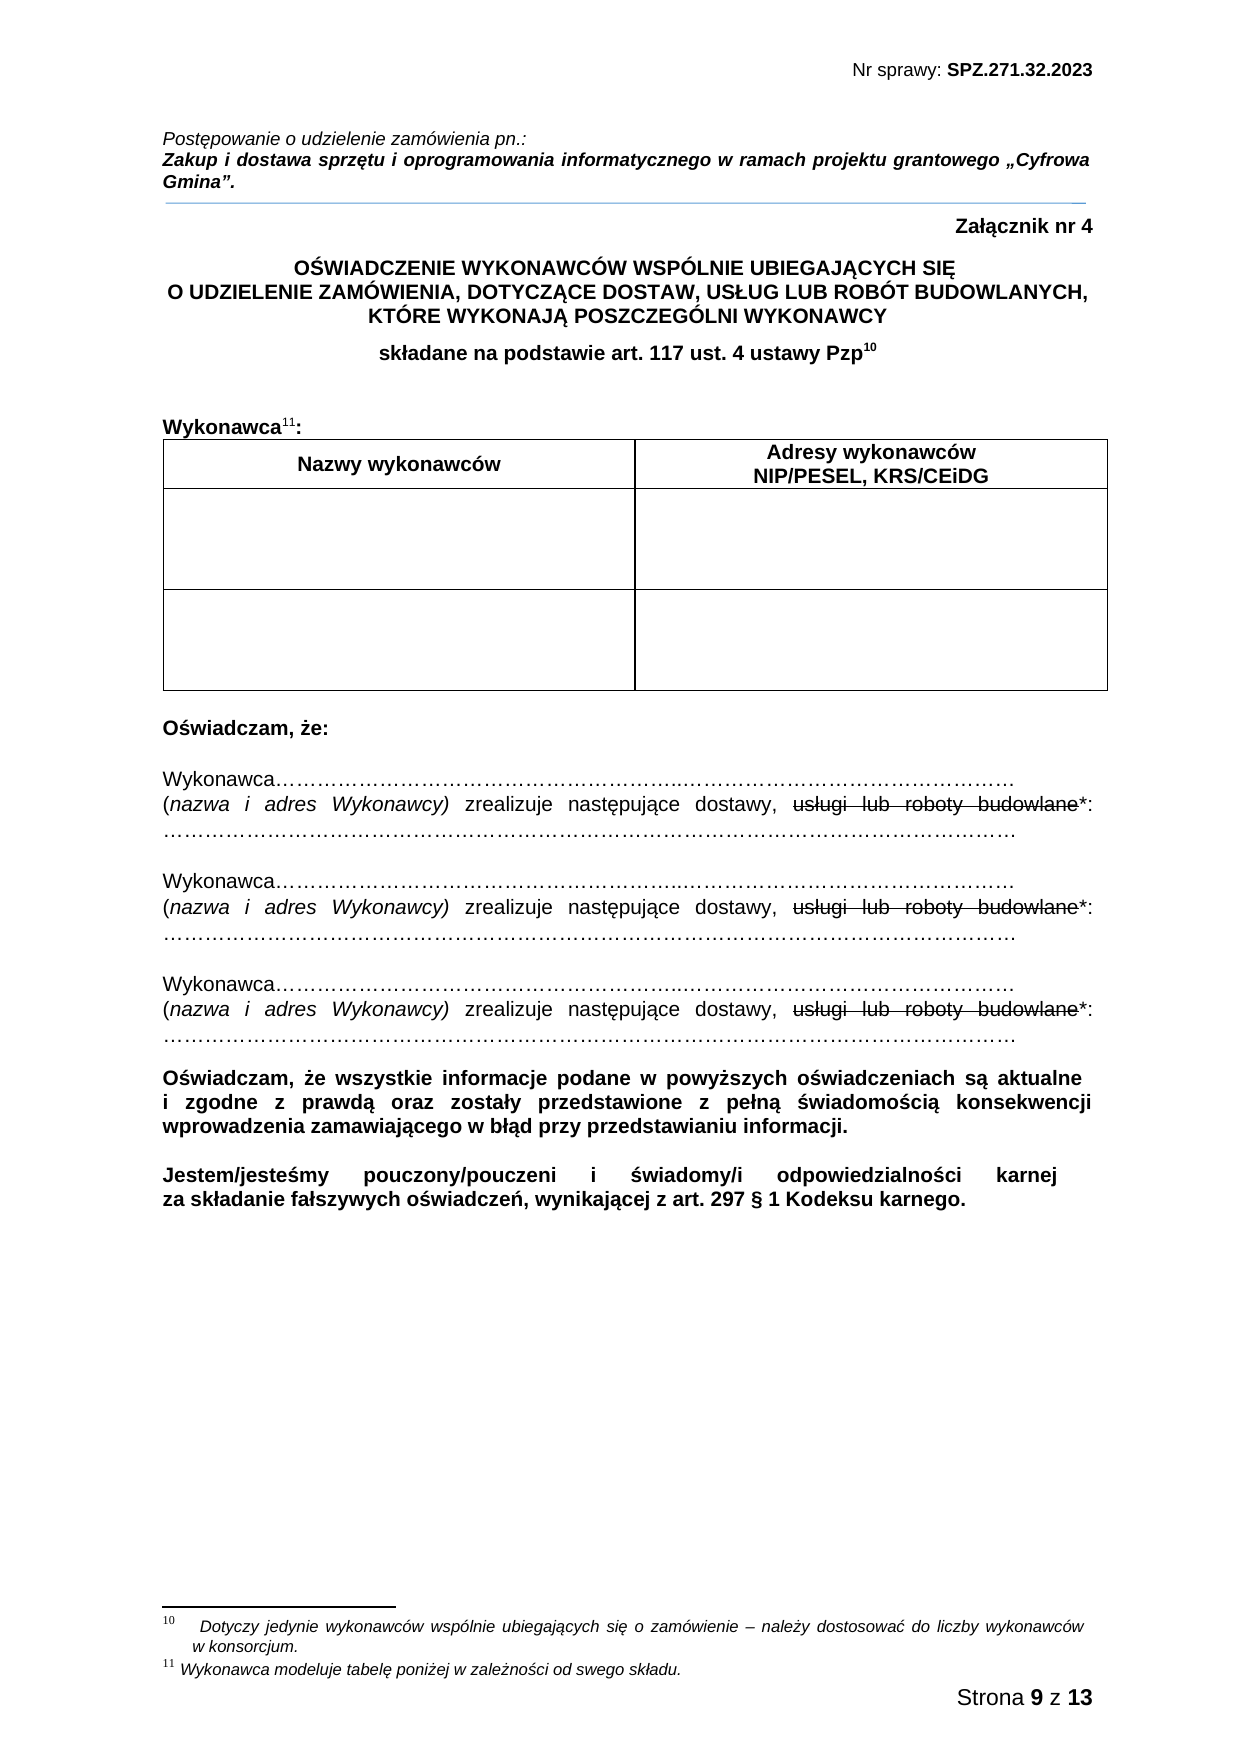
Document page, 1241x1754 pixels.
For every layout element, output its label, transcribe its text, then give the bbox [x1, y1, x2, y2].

text Oświadczam, że wszystkie informacje podane w powyższych oświadczeniach są aktualne i zgodne z prawdą oraz zostały przedstawione z pełną świadomością konsekwencji wprowadzenia zamawiającego w błąd przy przedstawianiu informacji. [162, 1066, 1093, 1137]
text Wykonawca…………………………………………………..………………………………………… (nazwa i adres Wykonawcy) zrealizuje następujące dostawy, usługi lub roboty budowlane*: …………………………………………………………………………………………………………… [162, 766, 1093, 842]
text Jestem/jesteśmy pouczony/pouczeni i świadomy/i odpowiedzialności karnej za składanie fałszywych oświadczeń, wynikającej z art. 297 § 1 Kodeksu karnego. [162, 1162, 1093, 1210]
text Oświadczam, że: [162, 716, 1093, 739]
text Wykonawca…………………………………………………..………………………………………… (nazwa i adres Wykonawcy) zrealizuje następujące dostawy, usługi lub roboty budowlane*: …………………………………………………………………………………………………………… [162, 869, 1093, 944]
table_cell [164, 489, 634, 589]
text Wykonawca: [162, 415, 1093, 439]
text Załącznik nr 4 [162, 213, 1093, 237]
text OŚWIADCZENIE WYKONAWCÓW WSPÓLNIE UBIEGAJĄCYCH SIĘ O UDZIELENIE ZAMÓWIENIA, DOTYCZĄCE DOSTAW, USŁUG LUB ROBÓT BUDOWLANYCH, KTÓRE WYKONAJĄ POSZCZEGÓLNI WYKONAWCY [162, 256, 1093, 328]
table_cell [636, 489, 1107, 589]
table_cell [636, 590, 1107, 689]
table_header Nazwy wykonawców [164, 440, 634, 488]
table_header Adresy wykonawców NIP/PESEL, KRS/CEiDG [636, 440, 1107, 488]
table_cell [164, 590, 634, 689]
text składane na podstawie art. 117 ust. 4 ustawy Pzp [162, 340, 1093, 364]
text Wykonawca…………………………………………………..………………………………………… (nazwa i adres Wykonawcy) zrealizuje następujące dostawy, usługi lub roboty budowlane*: …………………………………………………………………………………………………………… [162, 971, 1093, 1047]
